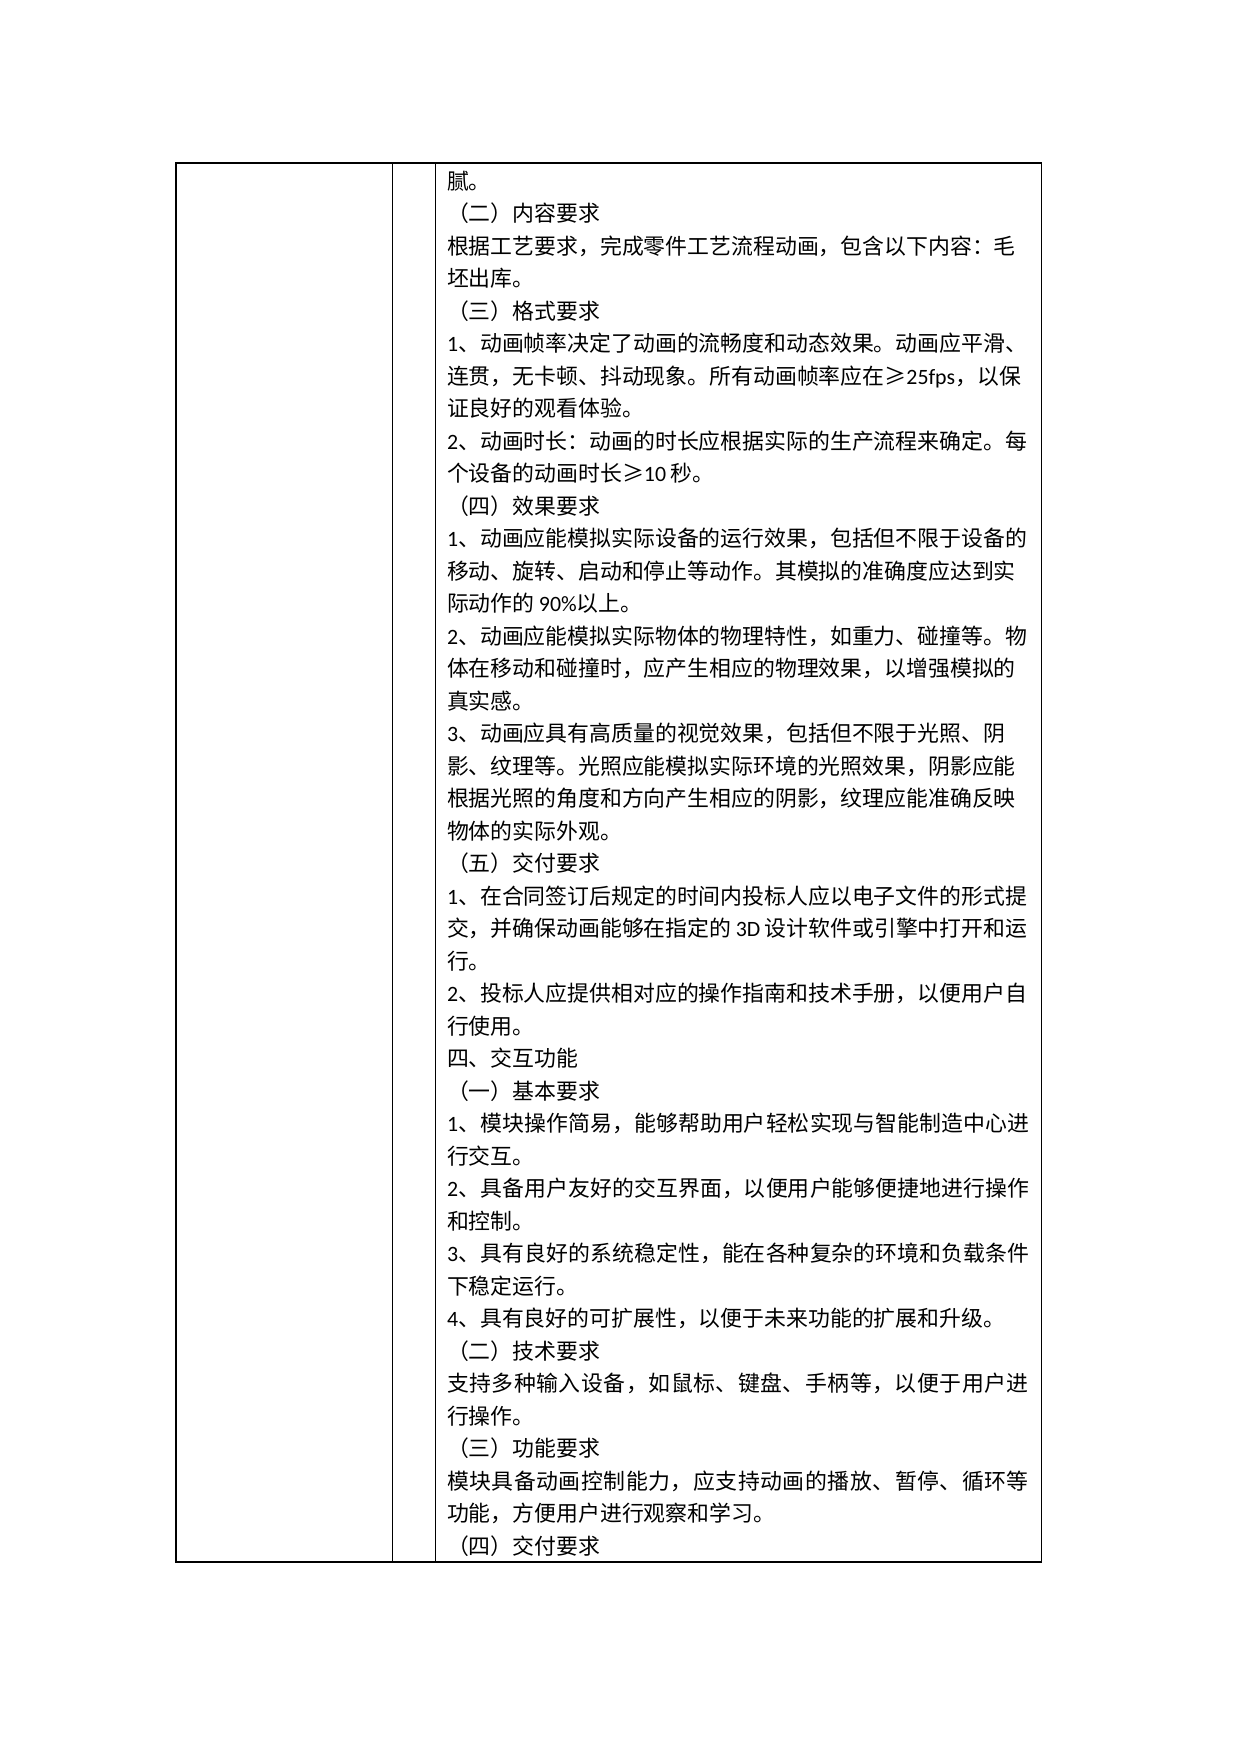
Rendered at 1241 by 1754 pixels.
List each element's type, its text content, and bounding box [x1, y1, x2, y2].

table_cell 5 [393, 164, 435, 1561]
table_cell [436, 164, 1041, 1561]
table_cell [177, 164, 392, 1561]
